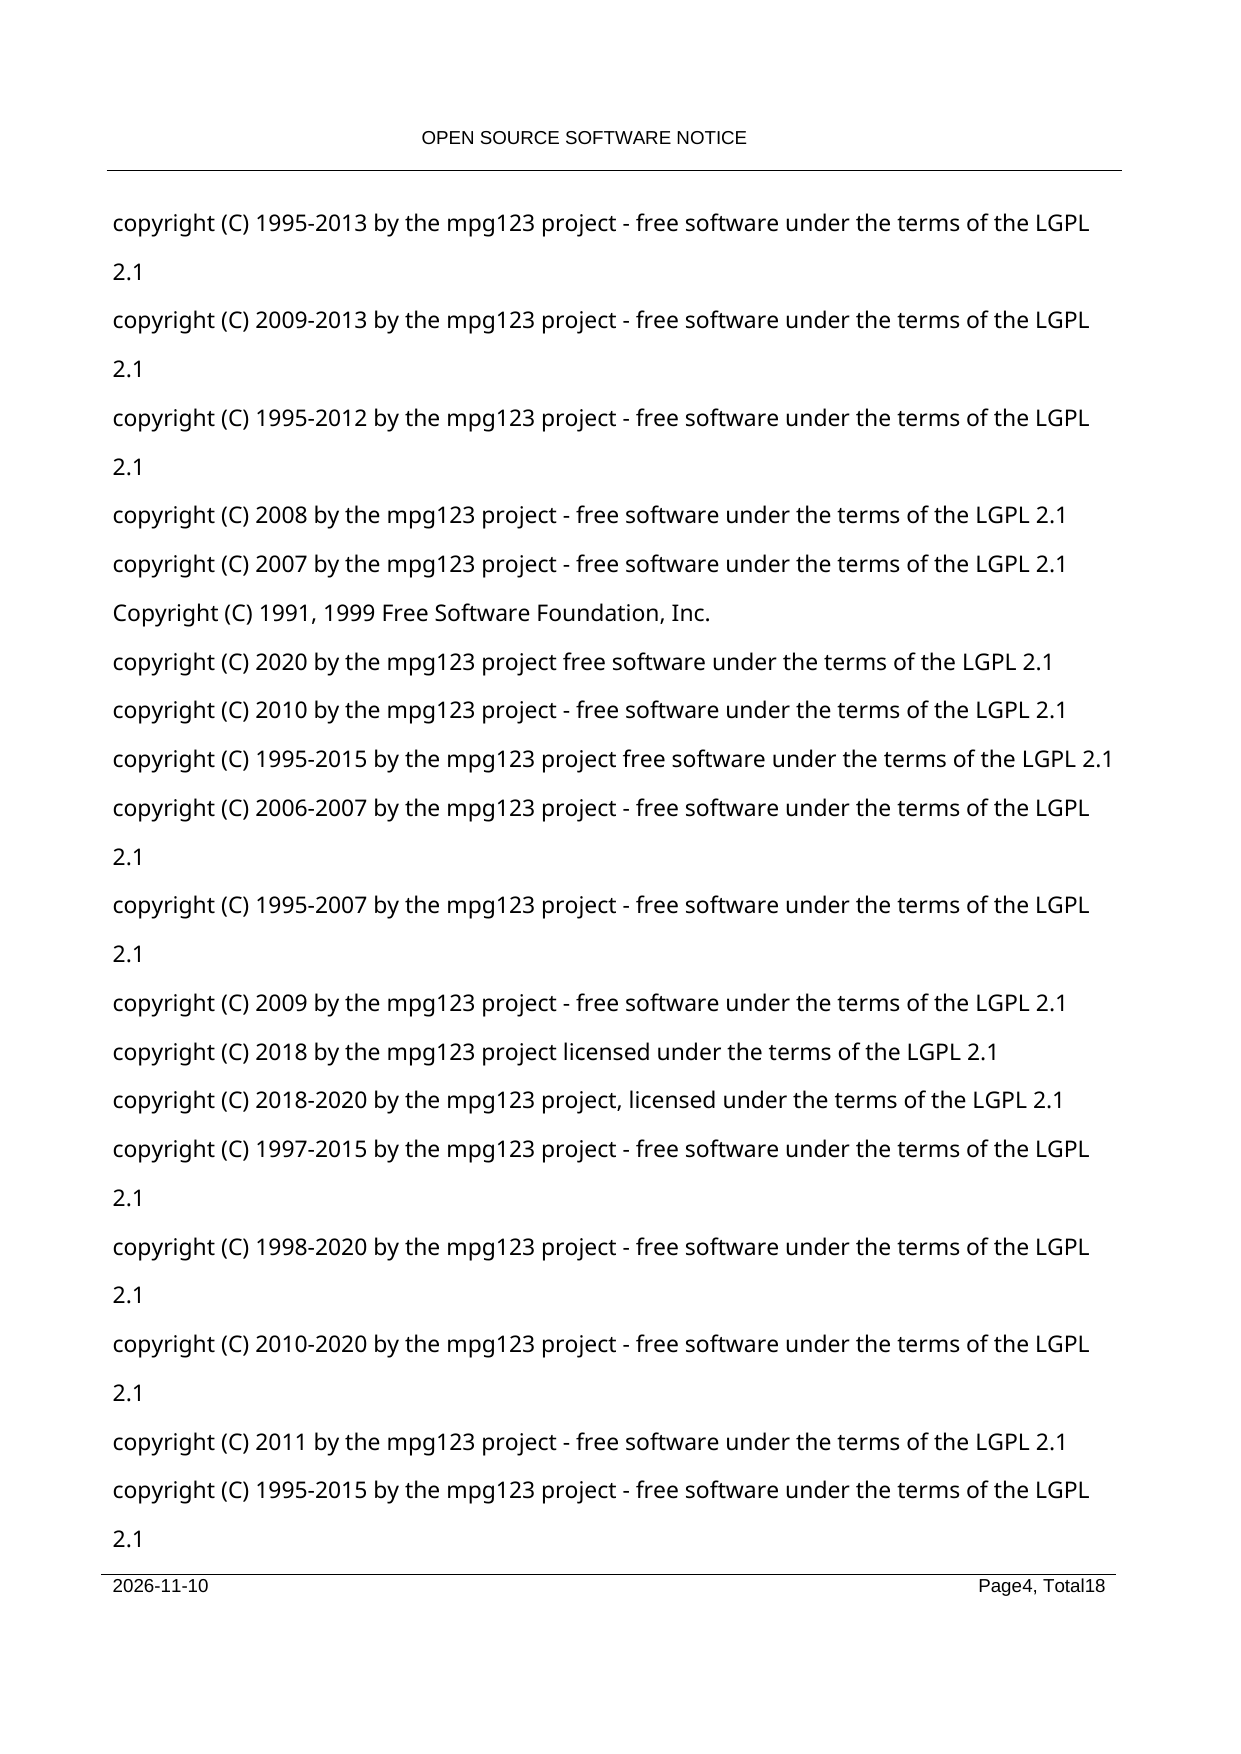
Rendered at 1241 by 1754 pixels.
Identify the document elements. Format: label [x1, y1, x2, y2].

text [112, 206, 1128, 1555]
